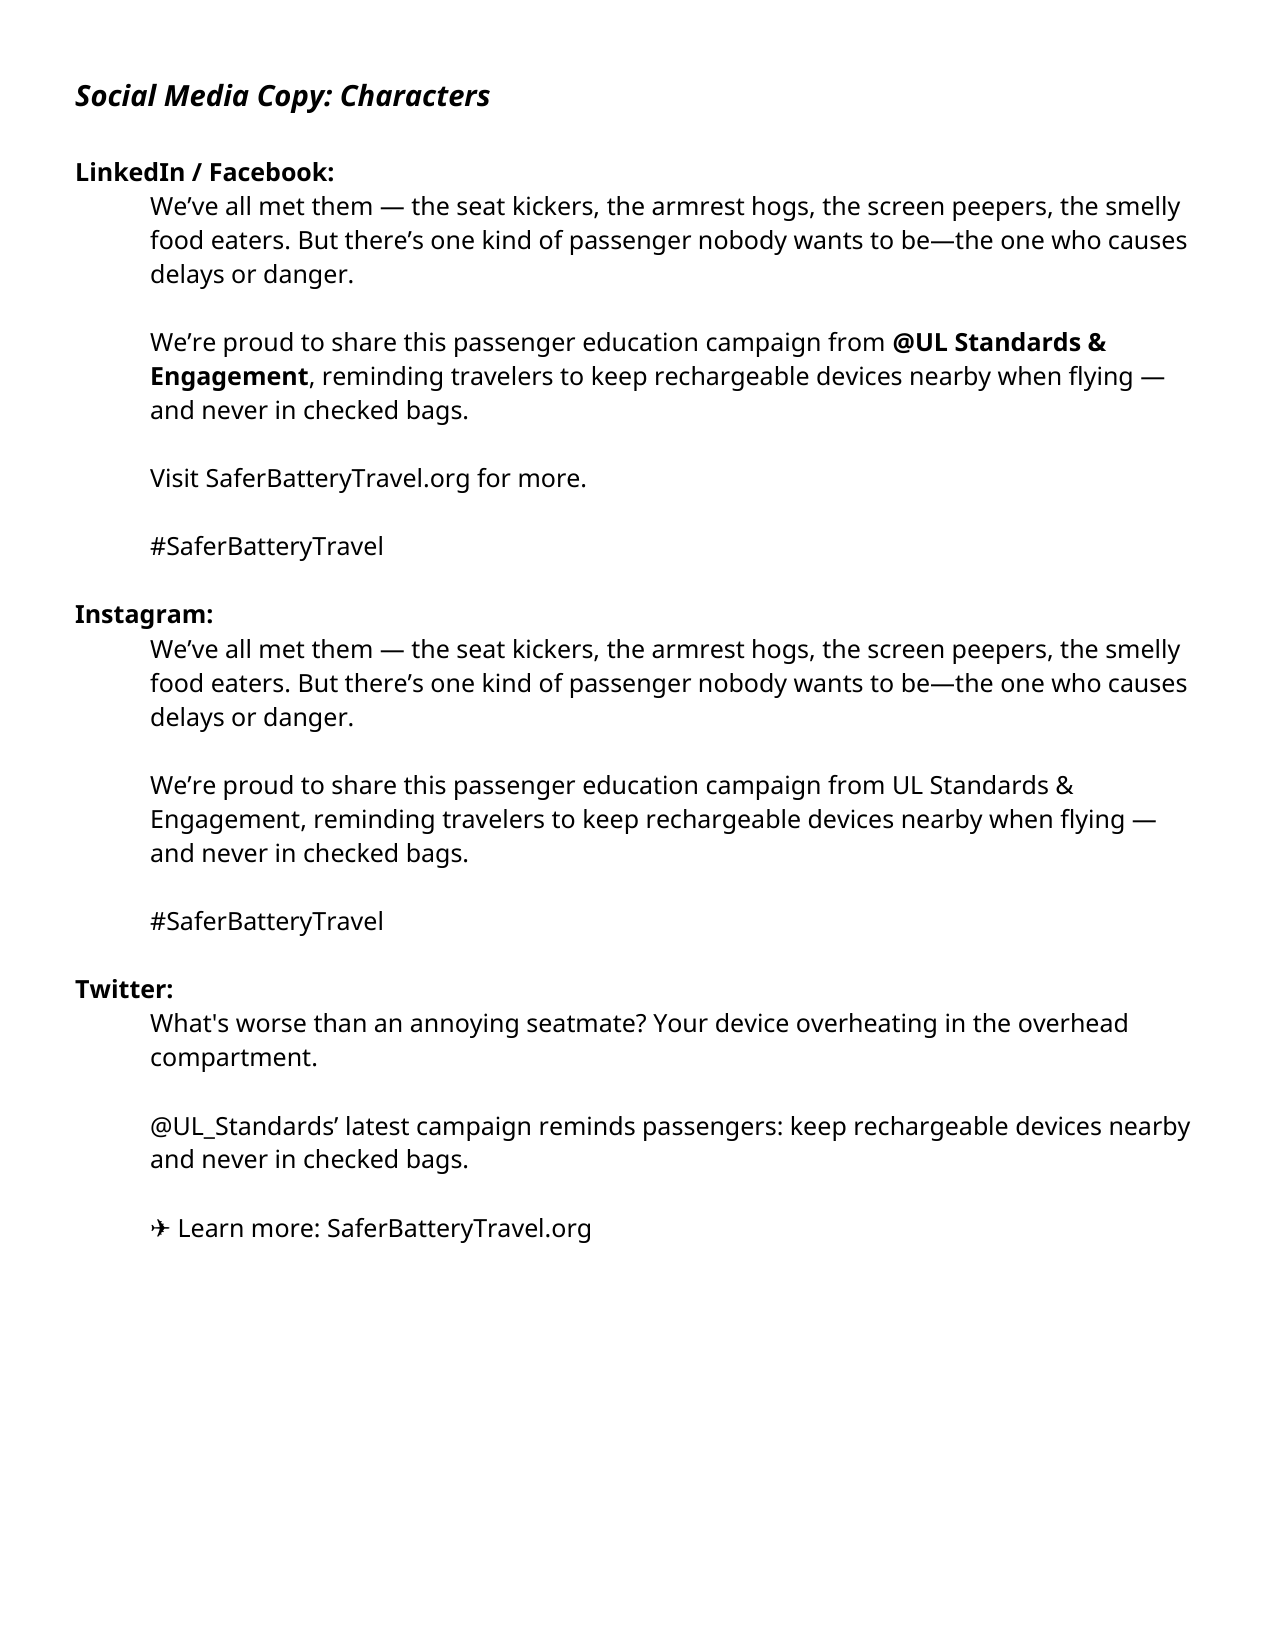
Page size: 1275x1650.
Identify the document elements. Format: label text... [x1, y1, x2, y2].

text Twitter: [75, 972, 1200, 1006]
text What's worse than an annoying seatmate? Your device overheating in the overhead compartment. [150, 1006, 1200, 1074]
text @UL_Standards’ latest campaign reminds passengers: keep rechargeable devices nearby and never in checked bags. [150, 1108, 1200, 1176]
text #SaferBatteryTravel [150, 904, 1200, 938]
text Visit SaferBatteryTravel.org for more. [150, 461, 1200, 495]
text #SaferBatteryTravel [150, 529, 1200, 563]
text LinkedIn / Facebook: [75, 154, 1200, 188]
text Social Media Copy: Characters [75, 75, 1200, 115]
text ✈️ Learn more: SaferBatteryTravel.org [150, 1210, 1200, 1244]
text We’re proud to share this passenger education campaign from @UL Standards & Engagement, reminding travelers to keep rechargeable devices nearby when flying — and never in checked bags. [150, 325, 1200, 427]
text Instagram: [75, 597, 1200, 631]
text We’ve all met them — the seat kickers, the armrest hogs, the screen peepers, the smelly food eaters. But there’s one kind of passenger nobody wants to be—the one who causes delays or danger. [150, 631, 1200, 733]
text We’re proud to share this passenger education campaign from UL Standards & Engagement, reminding travelers to keep rechargeable devices nearby when flying — and never in checked bags. [150, 767, 1200, 870]
text We’ve all met them — the seat kickers, the armrest hogs, the screen peepers, the smelly food eaters. But there’s one kind of passenger nobody wants to be—the one who causes delays or danger. [150, 188, 1200, 291]
